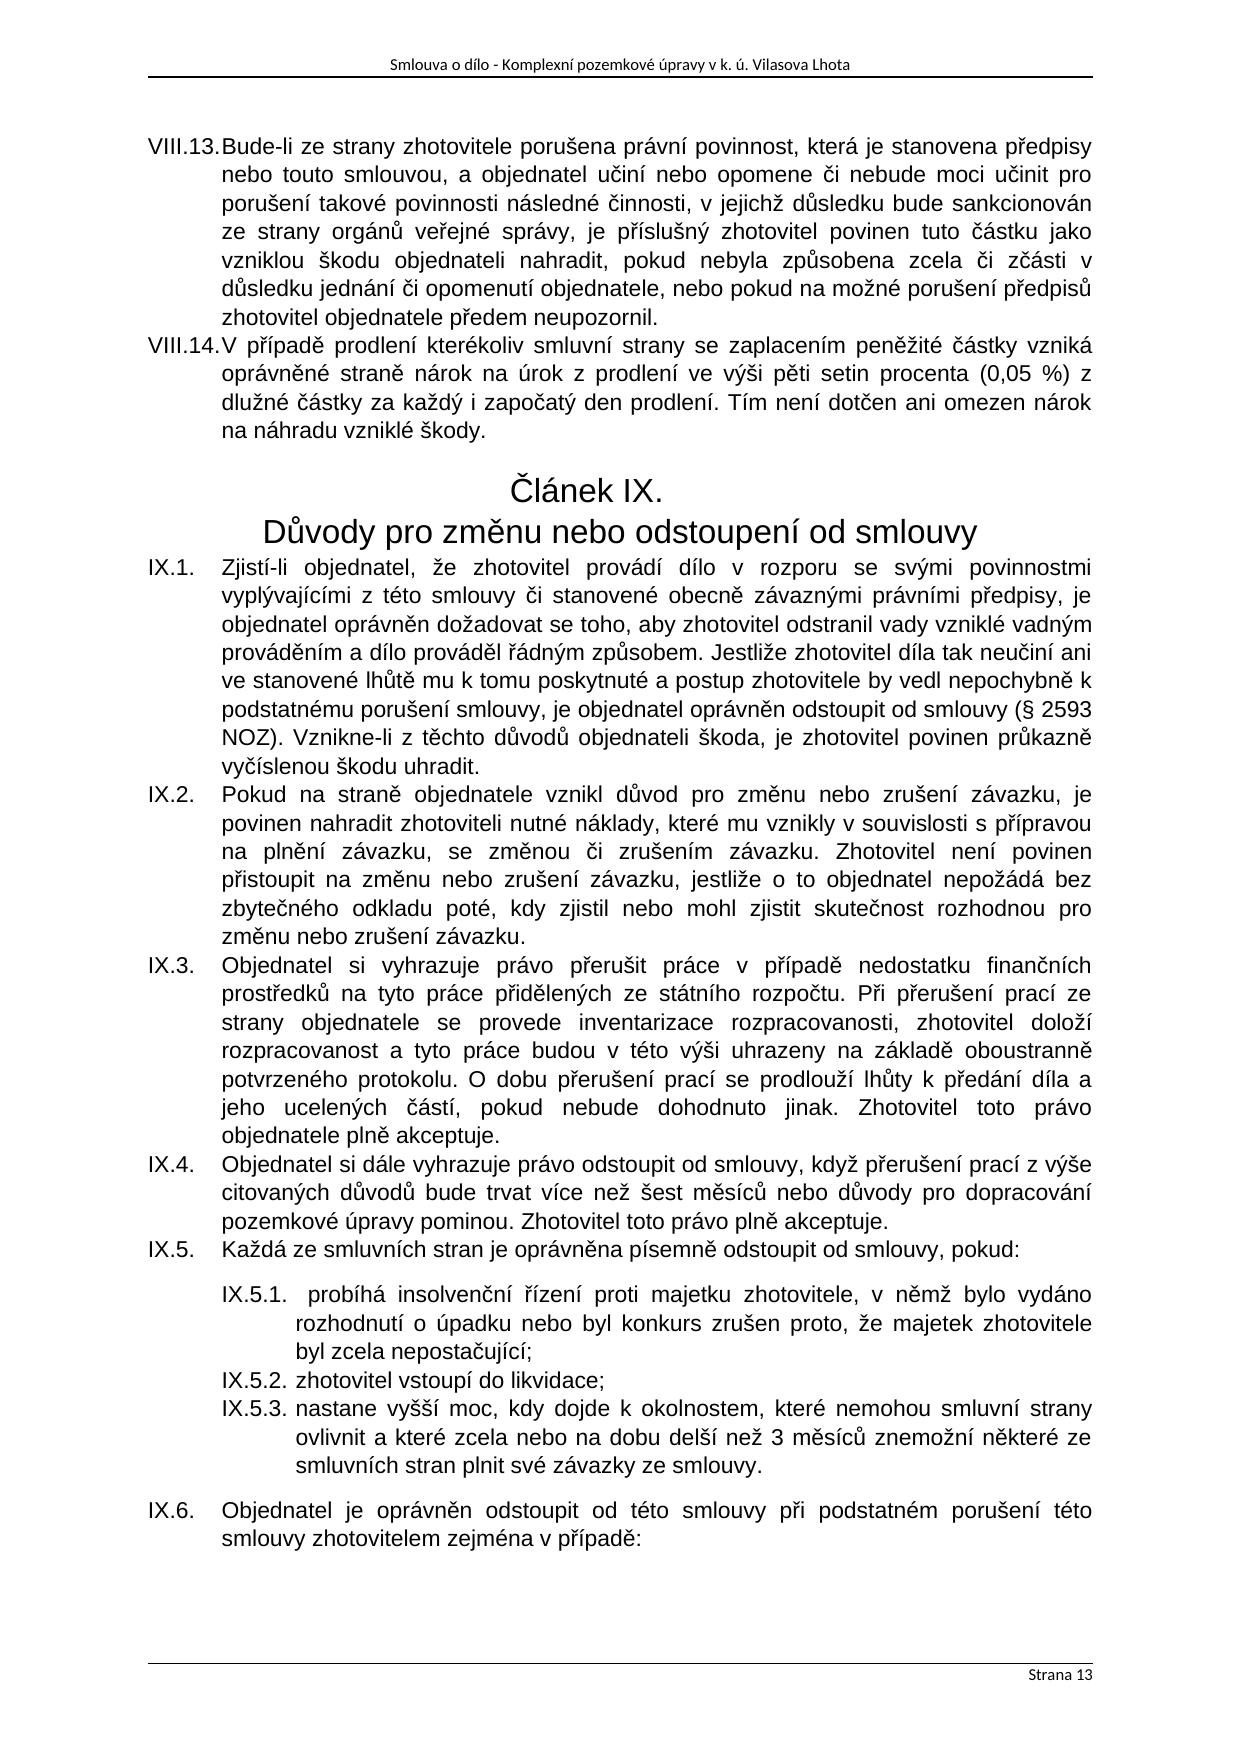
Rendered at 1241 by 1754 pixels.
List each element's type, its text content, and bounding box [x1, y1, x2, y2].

list Objednatel si vyhrazuje právo přerušit práce v případě nedostatku finančních prostředků na tyto práce přidělených ze státního rozpočtu. Při přerušení prací ze strany objednatele se provede inventarizace rozpracovanosti, zhotovitel doloží rozpracovanost a tyto práce budou v této výši uhrazeny na základě oboustranně potvrzeného protokolu. O dobu přerušení prací se prodlouží lhůty k předání díla a jeho ucelených částí, pokud nebude dohodnuto jinak. Zhotovitel toto právo objednatele plně akceptuje. [148, 952, 1093, 1149]
list Bude-li ze strany zhotovitele porušena právní povinnost, která je stanovena předpisy nebo touto smlouvou, a objednatel učiní nebo opomene či nebude moci učinit pro porušení takové povinnosti následné činnosti, v jejichž důsledku bude sankcionován ze strany orgánů veřejné správy, je příslušný zhotovitel povinen tuto částku jako vzniklou škodu objednateli nahradit, pokud nebyla způsobena zcela či zčásti v důsledku jednání či opomenutí objednatele, nebo pokud na možné porušení předpisů zhotovitel objednatele předem neupozornil. [148, 133, 1093, 330]
list Objednatel si dále vyhrazuje právo odstoupit od smlouvy, když přerušení prací z výše citovaných důvodů bude trvat více než šest měsíců nebo důvody pro dopracování pozemkové úpravy pominou. Zhotovitel toto právo plně akceptuje. [148, 1151, 1093, 1234]
list V případě prodlení kterékoliv smluvní strany se zaplacením peněžité částky vzniká oprávněné straně nárok na úrok z prodlení ve výši pěti setin procenta (0,05 %) z dlužné částky za každý i započatý den prodlení. Tím není dotčen ani omezen nárok na náhradu vzniklé škody. [148, 332, 1093, 444]
text probíhá insolvenční řízení proti majetku zhotovitele, v němž bylo vydáno rozhodnutí o úpadku nebo byl konkurs zrušen proto, že majetek zhotovitele byl zcela nepostačující; [221, 1281, 1093, 1364]
list Pokud na straně objednatele vznikl důvod pro změnu nebo zrušení závazku, je povinen nahradit zhotoviteli nutné náklady, které mu vznikly v souvislosti s přípravou na plnění závazku, se změnou či zrušením závazku. Zhotovitel není povinen přistoupit na změnu nebo zrušení závazku, jestliže o to objednatel nepožádá bez zbytečného odkladu poté, kdy zjistil nebo mohl zjistit skutečnost rozhodnou pro změnu nebo zrušení závazku. [148, 781, 1093, 950]
subtitle Důvody pro změnu nebo odstoupení od smlouvy [148, 471, 1093, 551]
list Zjistí-li objednatel, že zhotovitel provádí dílo v rozporu se svými povinnostmi vyplývajícími z této smlouvy či stanovené obecně závaznými právními předpisy, je objednatel oprávněn dožadovat se toho, aby zhotovitel odstranil vady vzniklé vadným prováděním a dílo prováděl řádným způsobem. Jestliže zhotovitel díla tak neučiní ani ve stanovené lhůtě mu k tomu poskytnuté a postup zhotovitele by vedl nepochybně k podstatnému porušení smlouvy, je objednatel oprávněn odstoupit od smlouvy (§ 2593 NOZ). Vznikne-li z těchto důvodů objednateli škoda, je zhotovitel povinen průkazně vyčíslenou škodu uhradit. [148, 554, 1093, 779]
text nastane vyšší moc, kdy dojde k okolnostem, které nemohou smluvní strany ovlivnit a které zcela nebo na dobu delší než 3 měsíců znemožní některé ze smluvních stran plnit své závazky ze smlouvy. [221, 1395, 1093, 1478]
list Objednatel je oprávněn odstoupit od této smlouvy při podstatném porušení této smlouvy zhotovitelem zejména v případě: [148, 1497, 1093, 1552]
text zhotovitel vstoupí do likvidace; [221, 1367, 1093, 1393]
list Každá ze smluvních stran je oprávněna písemně odstoupit od smlouvy, pokud: [148, 1236, 1093, 1262]
